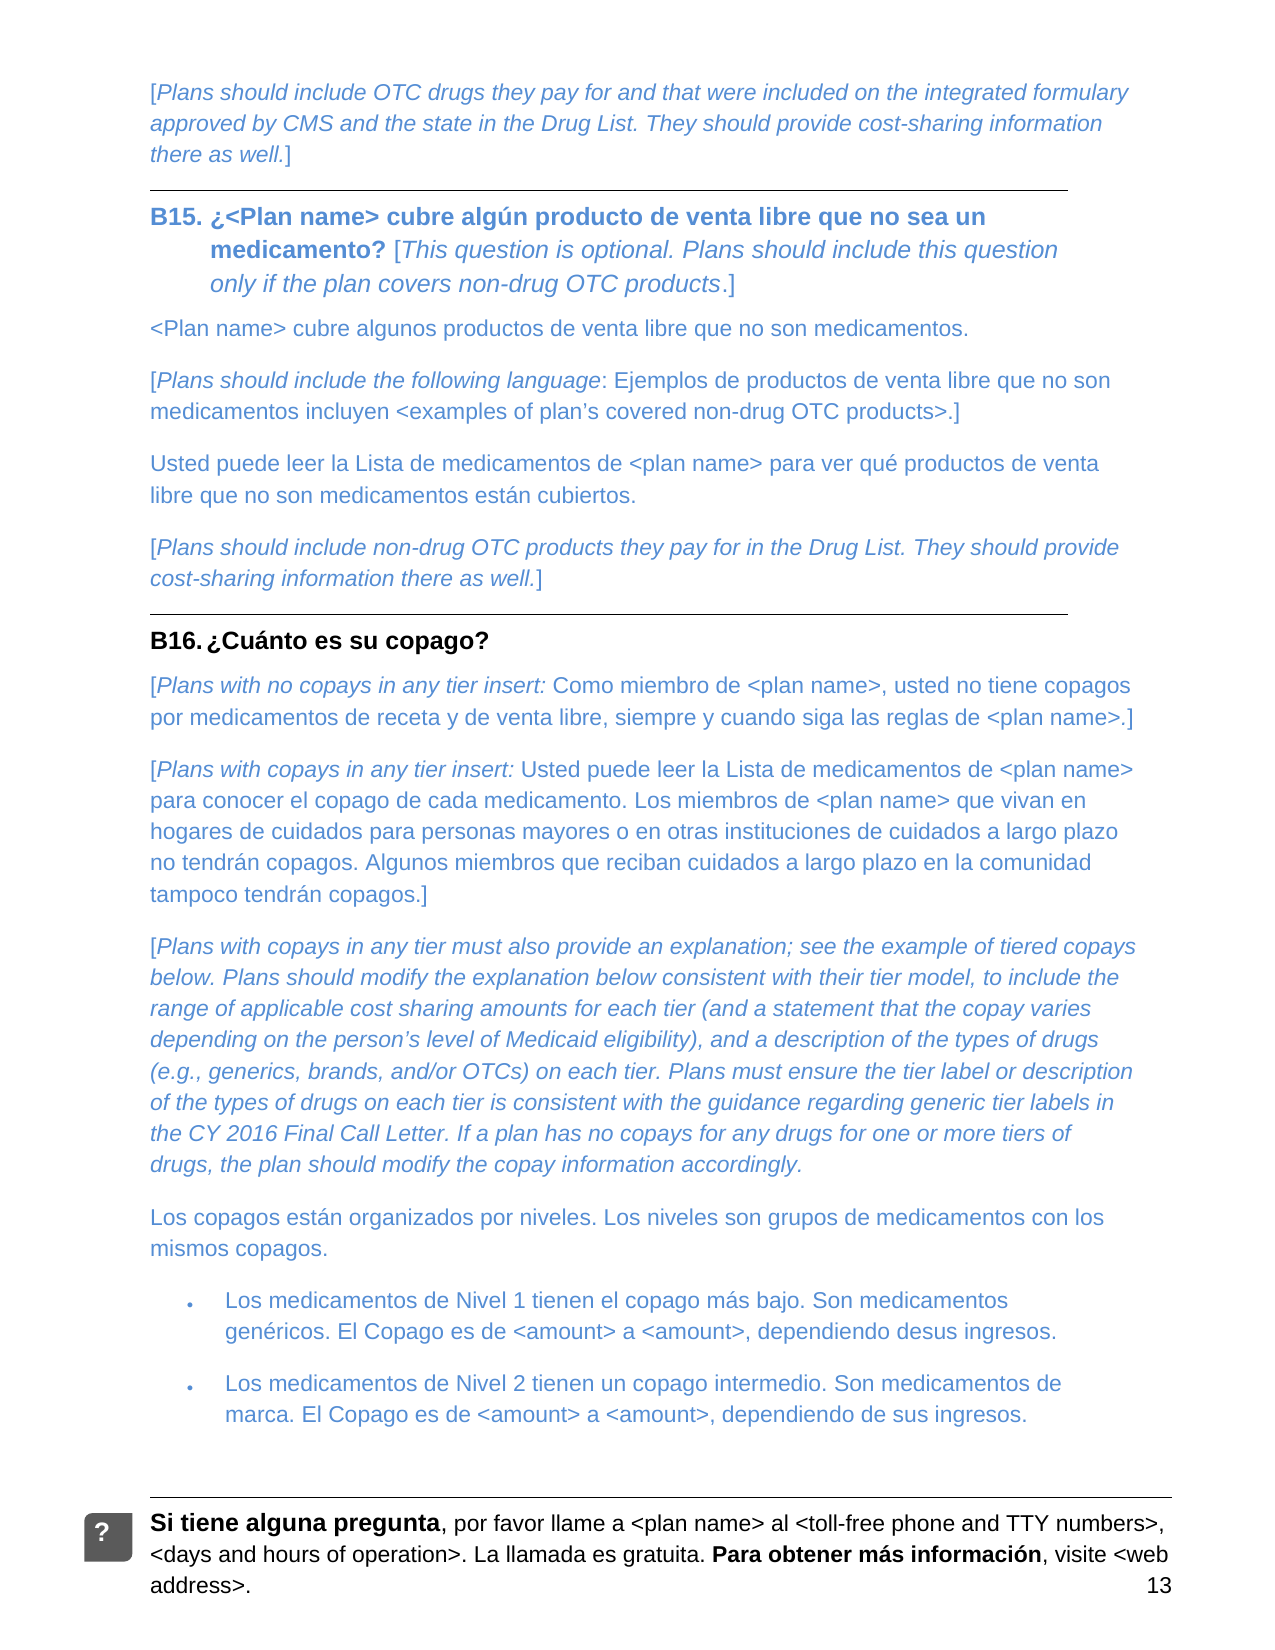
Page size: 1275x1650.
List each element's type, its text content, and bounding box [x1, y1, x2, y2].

text [Plans with no copays in any tier insert: Como miembro de <plan name>, usted no tiene copagos por medicamentos de receta y de venta libre, siempre y cuando siga las reglas de <plan name>.] [150, 669, 1143, 731]
text <Plan name> cubre algunos productos de venta libre que no son medicamentos. [150, 311, 1143, 343]
subtitle B16. ¿Cuánto es su copago? [150, 615, 1068, 656]
subtitle B15. ¿<Plan name> cubre algún producto de venta libre que no sea un medicamento? [This question is optional. Plans should include this question only if the plan covers non-drug OTC products.] [150, 191, 1068, 299]
list Los medicamentos de Nivel 2 tienen un copago intermedio. Son medicamentos de marca. El Copago es de <amount> a <amount>, dependiendo de sus ingresos. [187, 1367, 1068, 1429]
text Los copagos están organizados por niveles. Los niveles son grupos de medicamentos con los mismos copagos. [150, 1200, 1143, 1262]
text [Plans should include the following language: Ejemplos de productos de venta libre que no son medicamentos incluyen <examples of plan’s covered non-drug OTC products>.] [150, 363, 1143, 426]
list Los medicamentos de Nivel 1 tienen el copago más bajo. Son medicamentos genéricos. El Copago es de <amount> a <amount>, dependiendo desus ingresos. [187, 1283, 1068, 1346]
text [Plans with copays in any tier insert: Usted puede leer la Lista de medicamentos de <plan name> para conocer el copago de cada medicamento. Los miembros de <plan name> que vivan en hogares de cuidados para personas mayores o en otras instituciones de cuidados a largo plazo no tendrán copagos. Algunos miembros que reciban cuidados a largo plazo en la comunidad tampoco tendrán copagos.] [150, 752, 1143, 908]
text [Plans with copays in any tier must also provide an explanation; see the example of tiered copays below. Plans should modify the explanation below consistent with their tier model, to include the range of applicable cost sharing amounts for each tier (and a statement that the copay varies depending on the person’s level of Medicaid eligibility), and a description of the types of drugs (e.g., generics, brands, and/or OTCs) on each tier. Plans must ensure the tier label or description of the types of drugs on each tier is consistent with the guidance regarding generic tier labels in the CY 2016 Final Call Letter. If a plan has no copays for any drugs for one or more tiers of drugs, the plan should modify the copay information accordingly. [150, 929, 1143, 1179]
text [Plans should include non-drug OTC products they pay for in the Drug List. They should provide cost-sharing information there as well.] [150, 530, 1143, 593]
text Usted puede leer la Lista de medicamentos de <plan name> para ver qué productos de venta libre que no son medicamentos están cubiertos. [150, 447, 1143, 509]
text [Plans should include OTC drugs they pay for and that were included on the integrated formulary approved by CMS and the state in the Drug List. They should provide cost-sharing information there as well.] [150, 75, 1143, 169]
